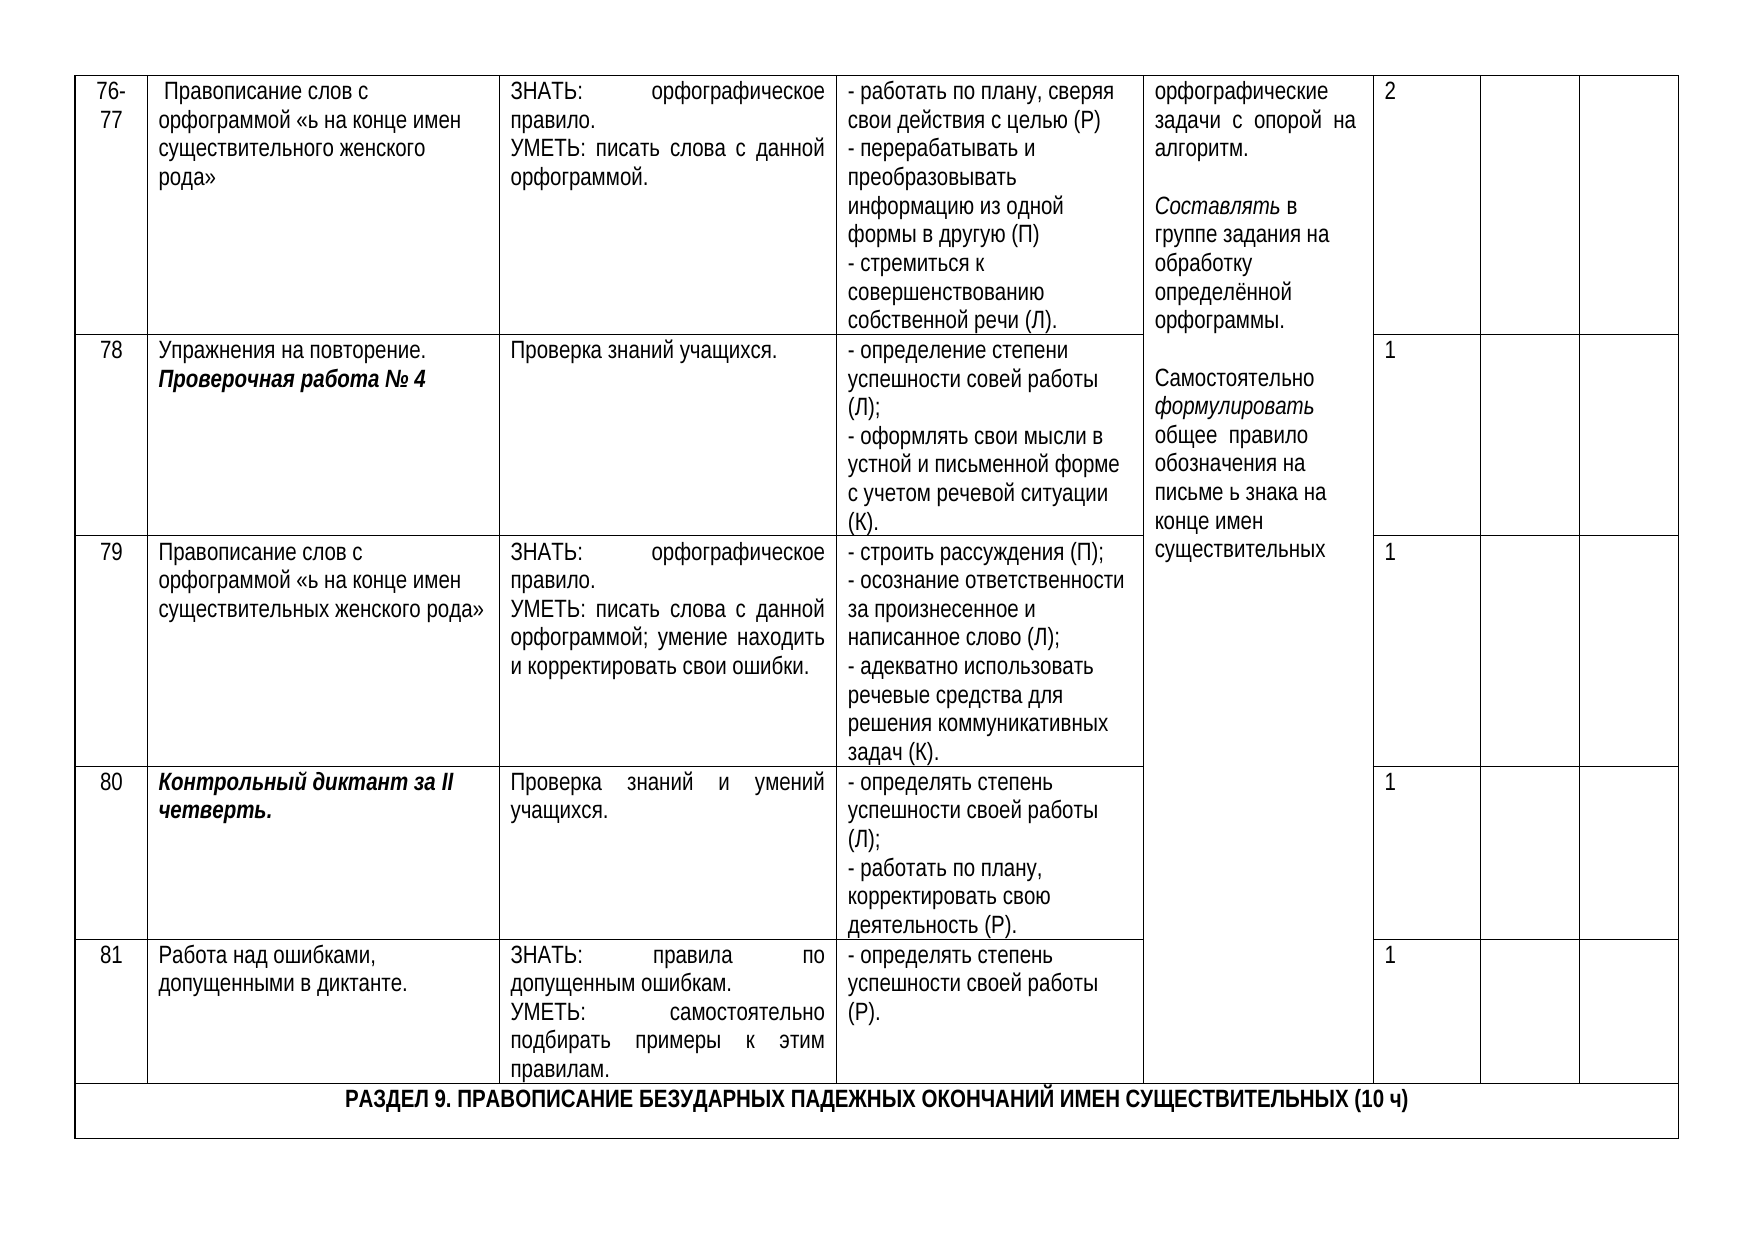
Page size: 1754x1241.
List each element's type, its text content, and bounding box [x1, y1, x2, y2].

table_cell 1 [1374, 536, 1480, 766]
table_cell 76-77 [76, 76, 147, 334]
table_cell [1580, 536, 1678, 766]
table_cell Проверка знаний и умений учащихся. [500, 767, 836, 938]
table_cell 1 [1374, 767, 1480, 938]
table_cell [1144, 76, 1373, 1083]
table_cell - определять степень успешности своей работы (Л); - работать по плану, корректировать свою деятельность (Р). [837, 767, 1143, 938]
table_cell - определять степень успешности своей работы (Р). [837, 940, 1143, 1083]
table_cell [1580, 76, 1678, 334]
table_cell [1481, 335, 1579, 535]
table_cell [1481, 767, 1579, 938]
table_cell Правописание слов с орфограммой «ь на конце имен существительных женского рода» [148, 536, 499, 766]
table_cell - строить рассуждения (П); - осознание ответственности за произнесенное и написанное слово (Л); - адекватно использовать речевые средства для решения коммуникативных задач (К). [837, 536, 1143, 766]
table_cell 81 [76, 940, 147, 1083]
table_cell [1481, 940, 1579, 1083]
table_cell [1580, 335, 1678, 535]
table_cell ЗНАТЬ: орфографическое правило. УМЕТЬ: писать слова с данной орфограммой; умение находить и корректировать свои ошибки. [500, 536, 836, 766]
table_cell [1481, 536, 1579, 766]
table_cell Работа над ошибками, допущенными в диктанте. [148, 940, 499, 1083]
table_cell 2 [1374, 76, 1480, 334]
table_cell 1 [1374, 940, 1480, 1083]
table_cell 1 [1374, 335, 1480, 535]
table_cell [1580, 940, 1678, 1083]
table_cell 79 [76, 536, 147, 766]
table_cell [1580, 767, 1678, 938]
table_cell Проверка знаний учащихся. [500, 335, 836, 535]
table_cell Правописание слов с орфограммой «ь на конце имен существительного женского рода» [148, 76, 499, 334]
table_cell 78 [76, 335, 147, 535]
table_cell Упражнения на повторение. Проверочная работа № 4 [148, 335, 499, 535]
table_cell ЗНАТЬ: правила по допущенным ошибкам. УМЕТЬ: самостоятельно подбирать примеры к этим правилам. [500, 940, 836, 1083]
table_cell - работать по плану, сверяя свои действия с целью (Р) - перерабатывать и преобразовывать информацию из одной формы в другую (П) - стремиться к совершенствованию собственной речи (Л). [837, 76, 1143, 334]
table_cell ЗНАТЬ: орфографическое правило. УМЕТЬ: писать слова с данной орфограммой. [500, 76, 836, 334]
table_cell - определение степени успешности совей работы (Л); - оформлять свои мысли в устной и письменной форме с учетом речевой ситуации (К). [837, 335, 1143, 535]
table_cell Контрольный диктант за II четверть. [148, 767, 499, 938]
table_cell РАЗДЕЛ 9. ПРАВОПИСАНИЕ БЕЗУДАРНЫХ ПАДЕЖНЫХ ОКОНЧАНИЙ ИМЕН СУЩЕСТВИТЕЛЬНЫХ (10 ч) [76, 1084, 1678, 1138]
table_cell [1481, 76, 1579, 334]
table_cell 80 [76, 767, 147, 938]
